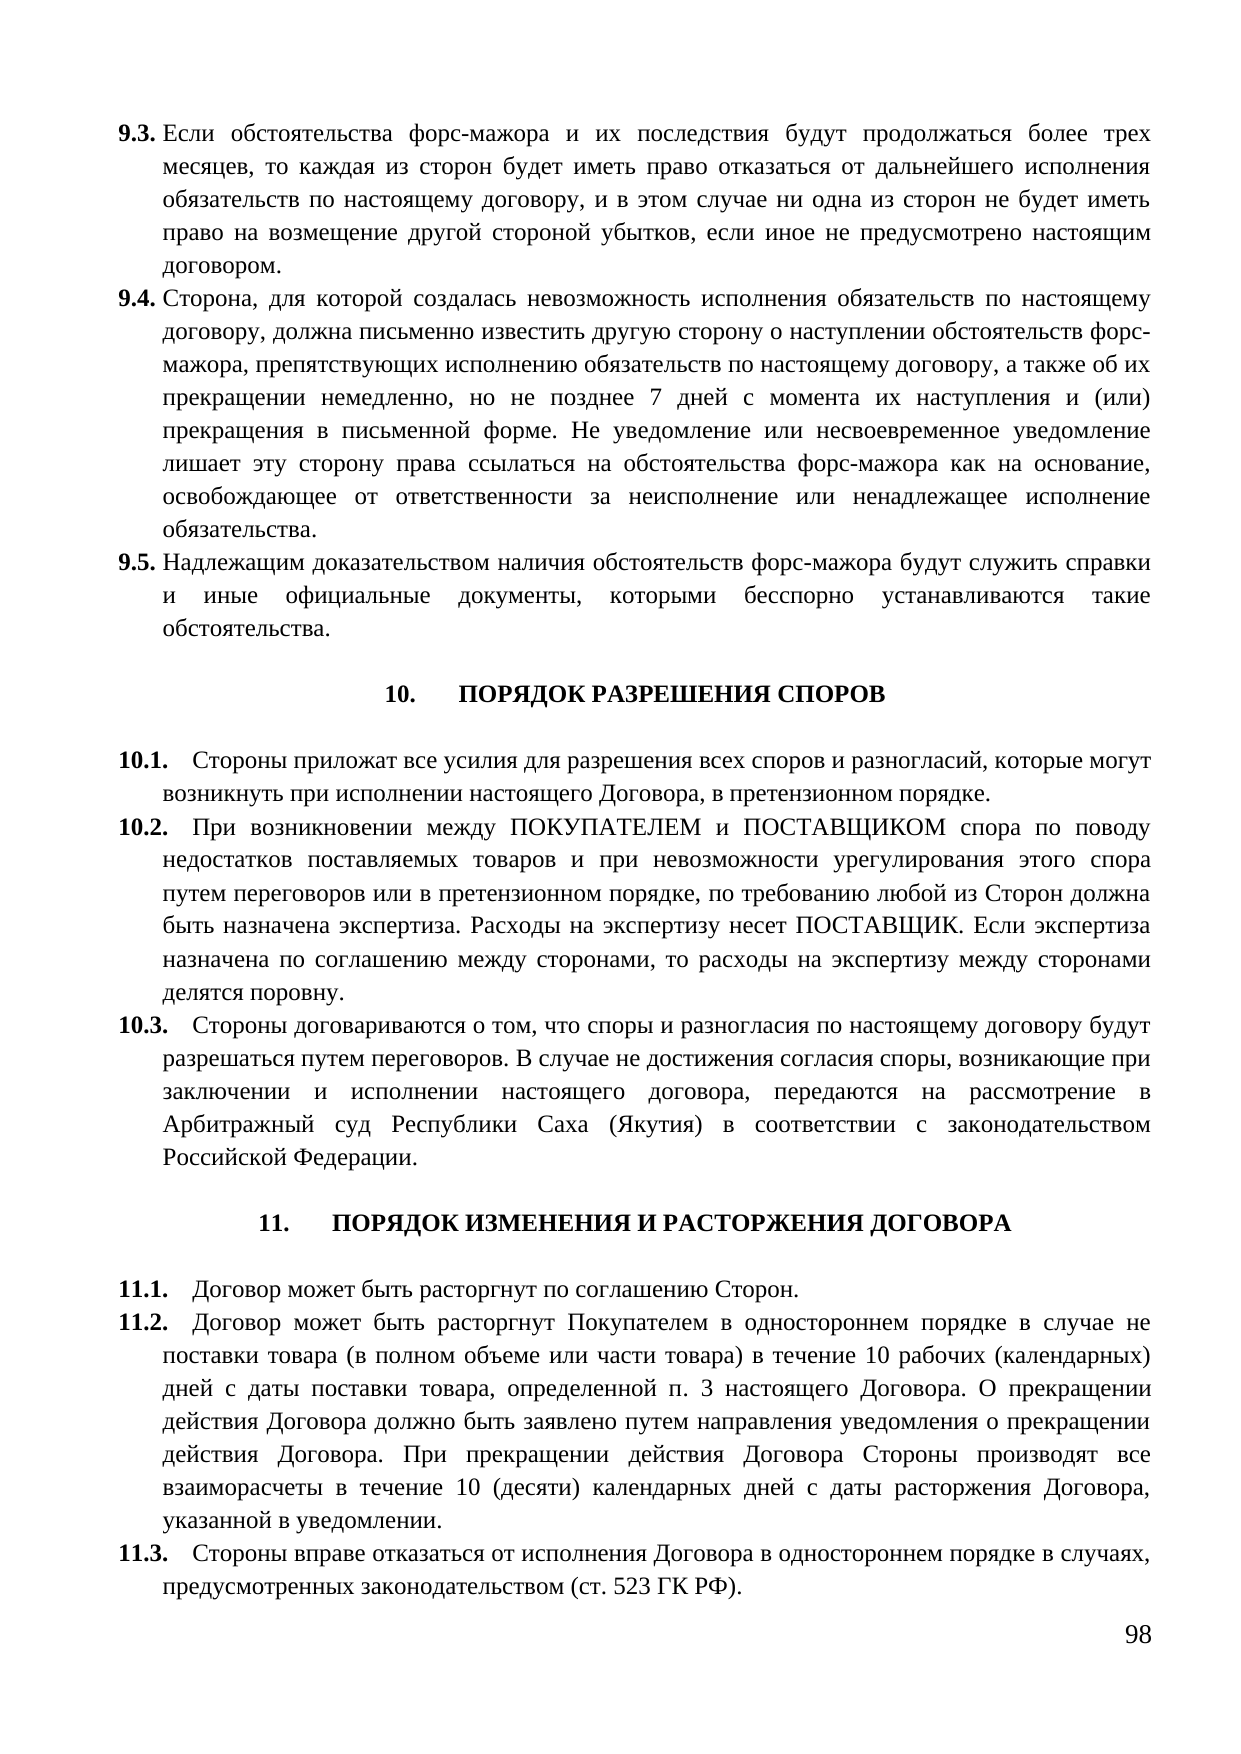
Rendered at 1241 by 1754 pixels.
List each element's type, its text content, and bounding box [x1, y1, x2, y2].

list Стороны приложат все усилия для разрешения всех споров и разногласий, которые могут возникнуть при исполнении настоящего Договора, в претензионном порядке. [118, 746, 1152, 807]
list Стороны договариваются о том, что споры и разногласия по настоящему договору будут разрешаться путем переговоров. В случае не достижения согласия споры, возникающие при заключении и исполнении настоящего договора, передаются на рассмотрение в Арбитражный суд Республики Саха (Якутия) в соответствии с законодательством Российской Федерации. [118, 1010, 1152, 1171]
list Договор может быть расторгнут Покупателем в одностороннем порядке в случае не поставки товара (в полном объеме или части товара) в течение 10 рабочих (календарных) дней с даты поставки товара, определенной п. 3 настоящего Договора. О прекращении действия Договора должно быть заявлено путем направления уведомления о прекращении действия Договора. При прекращении действия Договора Стороны производят все взаиморасчеты в течение 10 (десяти) календарных дней с даты расторжения Договора, указанной в уведомлении. [118, 1307, 1152, 1534]
list Стороны вправе отказаться от исполнения Договора в одностороннем порядке в случаях, предусмотренных законодательством (ст. 523 ГК РФ). [118, 1538, 1152, 1600]
list ПОРЯДОК РАЗРЕШЕНИЯ СПОРОВ [118, 679, 1152, 708]
list ПОРЯДОК ИЗМЕНЕНИЯ И РАСТОРЖЕНИЯ ДОГОВОРА [118, 1208, 1152, 1237]
list При возникновении между ПОКУПАТЕЛЕМ и ПОСТАВЩИКОМ спора по поводу недостатков поставляемых товаров и при невозможности урегулирования этого спора путем переговоров или в претензионном порядке, по требованию любой из Сторон должна быть назначена экспертиза. Расходы на экспертизу несет ПОСТАВЩИК. Если экспертиза назначена по соглашению между сторонами, то расходы на экспертизу между сторонами делятся поровну. [118, 812, 1152, 1005]
list Договор может быть расторгнут по соглашению Сторон. [118, 1274, 1152, 1303]
list Надлежащим доказательством наличия обстоятельств форс-мажора будут служить справки и иные официальные документы, которыми бесспорно устанавливаются такие обстоятельства. [118, 547, 1152, 642]
list Если обстоятельства форс-мажора и их последствия будут продолжаться более трех месяцев, то каждая из сторон будет иметь право отказаться от дальнейшего исполнения обязательств по настоящему договору, и в этом случае ни одна из сторон не будет иметь право на возмещение другой стороной убытков, если иное не предусмотрено настоящим договором. [118, 118, 1152, 279]
list Сторона, для которой создалась невозможность исполнения обязательств по настоящему договору, должна письменно известить другую сторону о наступлении обстоятельств форс-мажора, препятствующих исполнению обязательств по настоящему договору, а также об их прекращении немедленно, но не позднее 7 дней с момента их наступления и (или) прекращения в письменной форме. Не уведомление или несвоевременное уведомление лишает эту сторону права ссылаться на обстоятельства форс-мажора как на основание, освобождающее от ответственности за неисполнение или ненадлежащее исполнение обязательства. [118, 283, 1152, 543]
